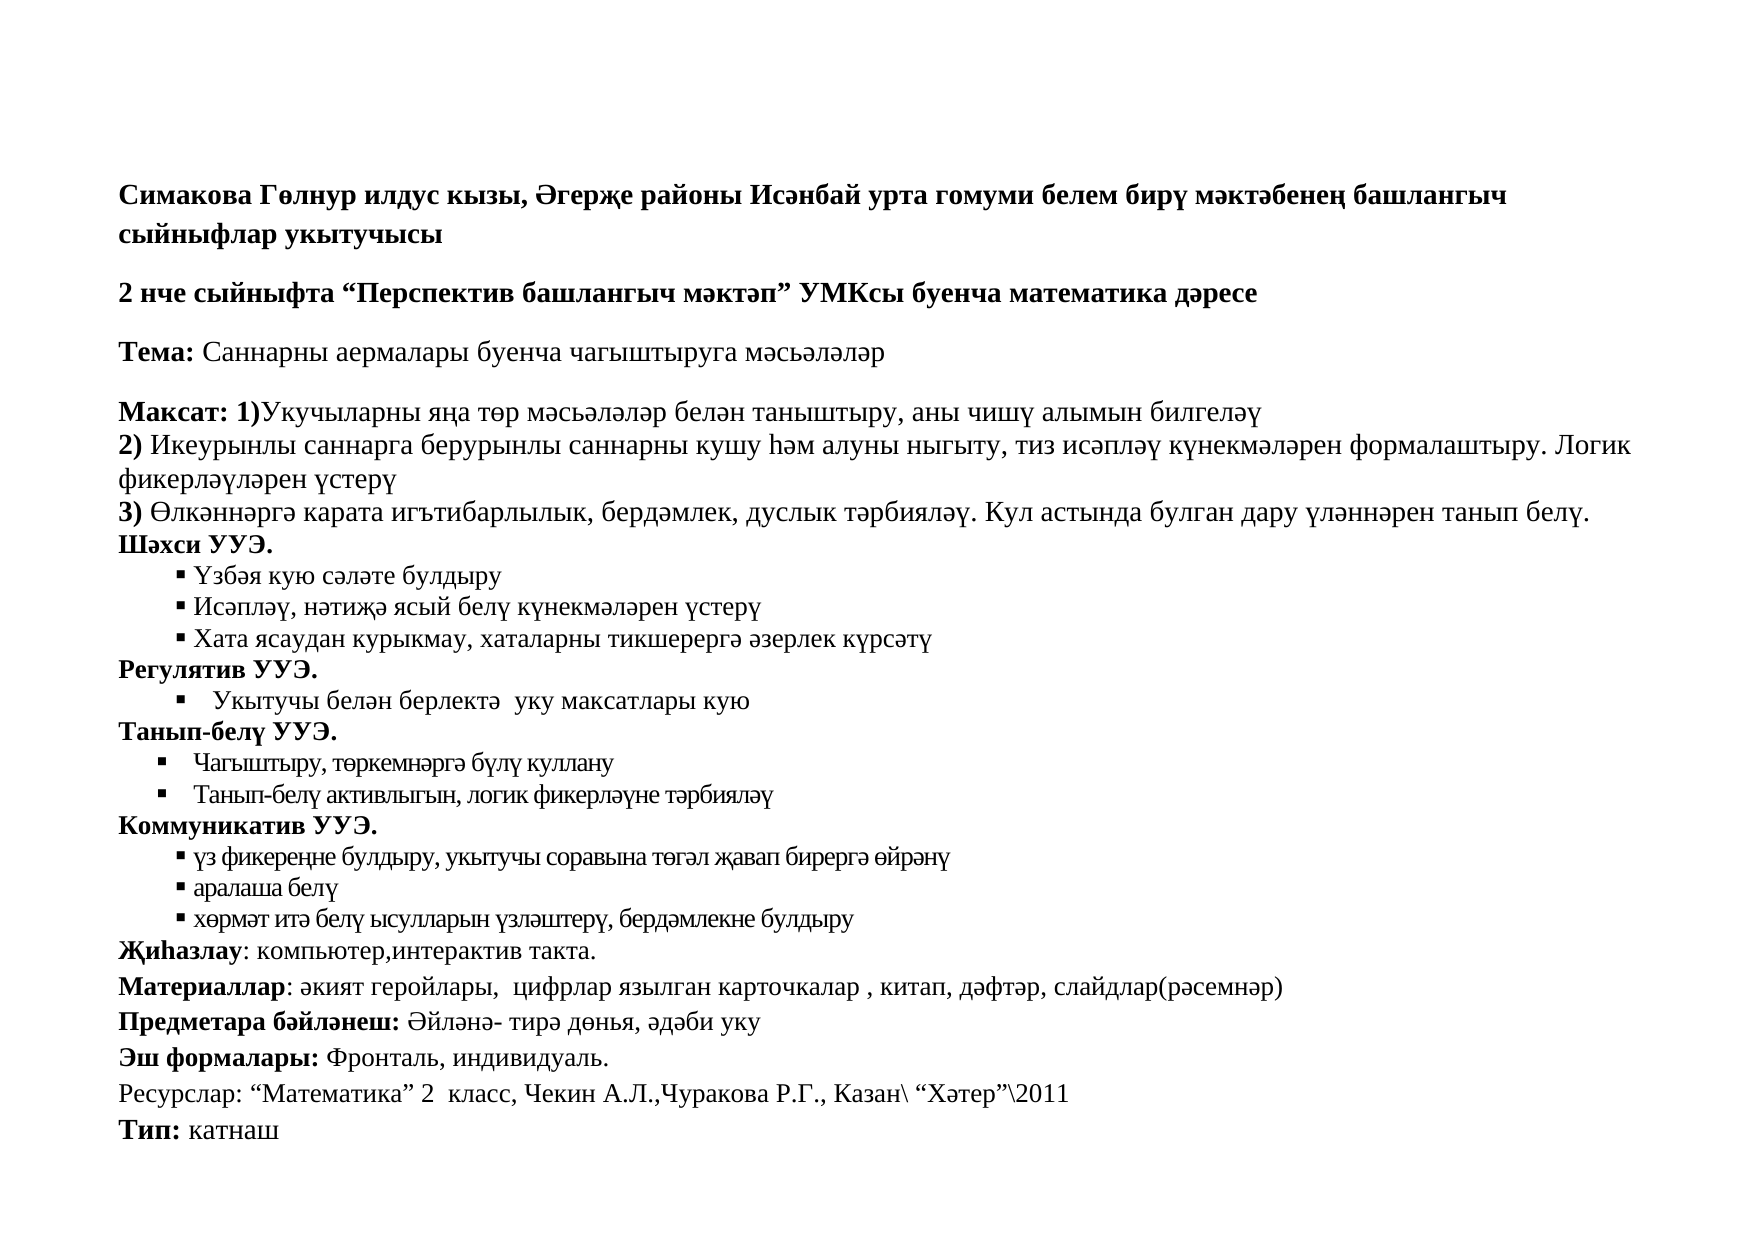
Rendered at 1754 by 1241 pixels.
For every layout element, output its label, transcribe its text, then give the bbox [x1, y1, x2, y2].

text Танып-белү УУЭ. [118, 715, 1636, 746]
list Танып-белү активлыгын, логик фикерләүне тәрбияләү [156, 778, 1636, 809]
text 3) Өлкәннәргә карата игътибарлылык, бердәмлек, дуслык тәрбияләү. Кул астында булган дару үләннәрен танып белү. [118, 494, 1636, 528]
list үз фикереңне булдыру, укытучы соравына төгәл җавап бирергә өйрәнү [174, 840, 1636, 871]
list Укытучы белән берлектә уку максатлары кую [174, 684, 1636, 715]
text Җиһазлау: компьютер,интерактив такта. [118, 934, 1636, 965]
list Хата ясаудан курыкмау, хаталарны тикшерергә әзерлек күрсәтү [174, 622, 1636, 653]
text Предметара бәйләнеш: Әйләнә- тирә дөнья, әдәби уку [118, 1005, 1636, 1036]
text 2) Икеурынлы саннарга берурынлы саннарны кушу һәм алуны ныгыту, тиз исәпләү күнекмәләрен формалаштыру. Логик фикерләүләрен үстерү [118, 427, 1636, 494]
list Чагыштыру, төркемнәргә бүлү куллану [156, 746, 1636, 778]
text Коммуникатив УУЭ. [118, 809, 1636, 840]
text Тип: катнаш [118, 1112, 1636, 1146]
text Ресурслар: “Математика” 2 класс, Чекин А.Л.,Чуракова Р.Г., Казан\ “Хәтер”\2011 [118, 1077, 1636, 1108]
text 2 нче сыйныфта “Перспектив башлангыч мәктәп” УМКсы буенча математика дәресе [118, 275, 1636, 309]
text Тема: Саннарны аермалары буенча чагыштыруга мәсьәләләр [118, 334, 1636, 368]
text Эш формалары: Фронталь, индивидуаль. [118, 1041, 1636, 1072]
list хөрмәт итә белү ысулларын үзләштерү, бердәмлекне булдыру [174, 903, 1636, 934]
list аралаша белү [174, 871, 1636, 903]
text Шәхси УУЭ. [118, 528, 1636, 559]
list Үзбәя кую сәләте булдыру [174, 559, 1636, 590]
text Регулятив УУЭ. [118, 653, 1636, 684]
text Симакова Гөлнур илдус кызы, Әгерҗе районы Исәнбай урта гомуми белем бирү мәктәбенең башлангыч сыйныфлар укытучысы [118, 177, 1636, 249]
text Материаллар: әкият геройлары, цифрлар язылган карточкалар , китап, дәфтәр, слайдлар(рәсемнәр) [118, 969, 1636, 1001]
list Исәпләү, нәтиҗә ясый белү күнекмәләрен үстерү [174, 590, 1636, 622]
text Максат: 1)Укучыларны яңа төр мәсьәләләр белән таныштыру, аны чишү алымын билгеләү [118, 394, 1636, 427]
